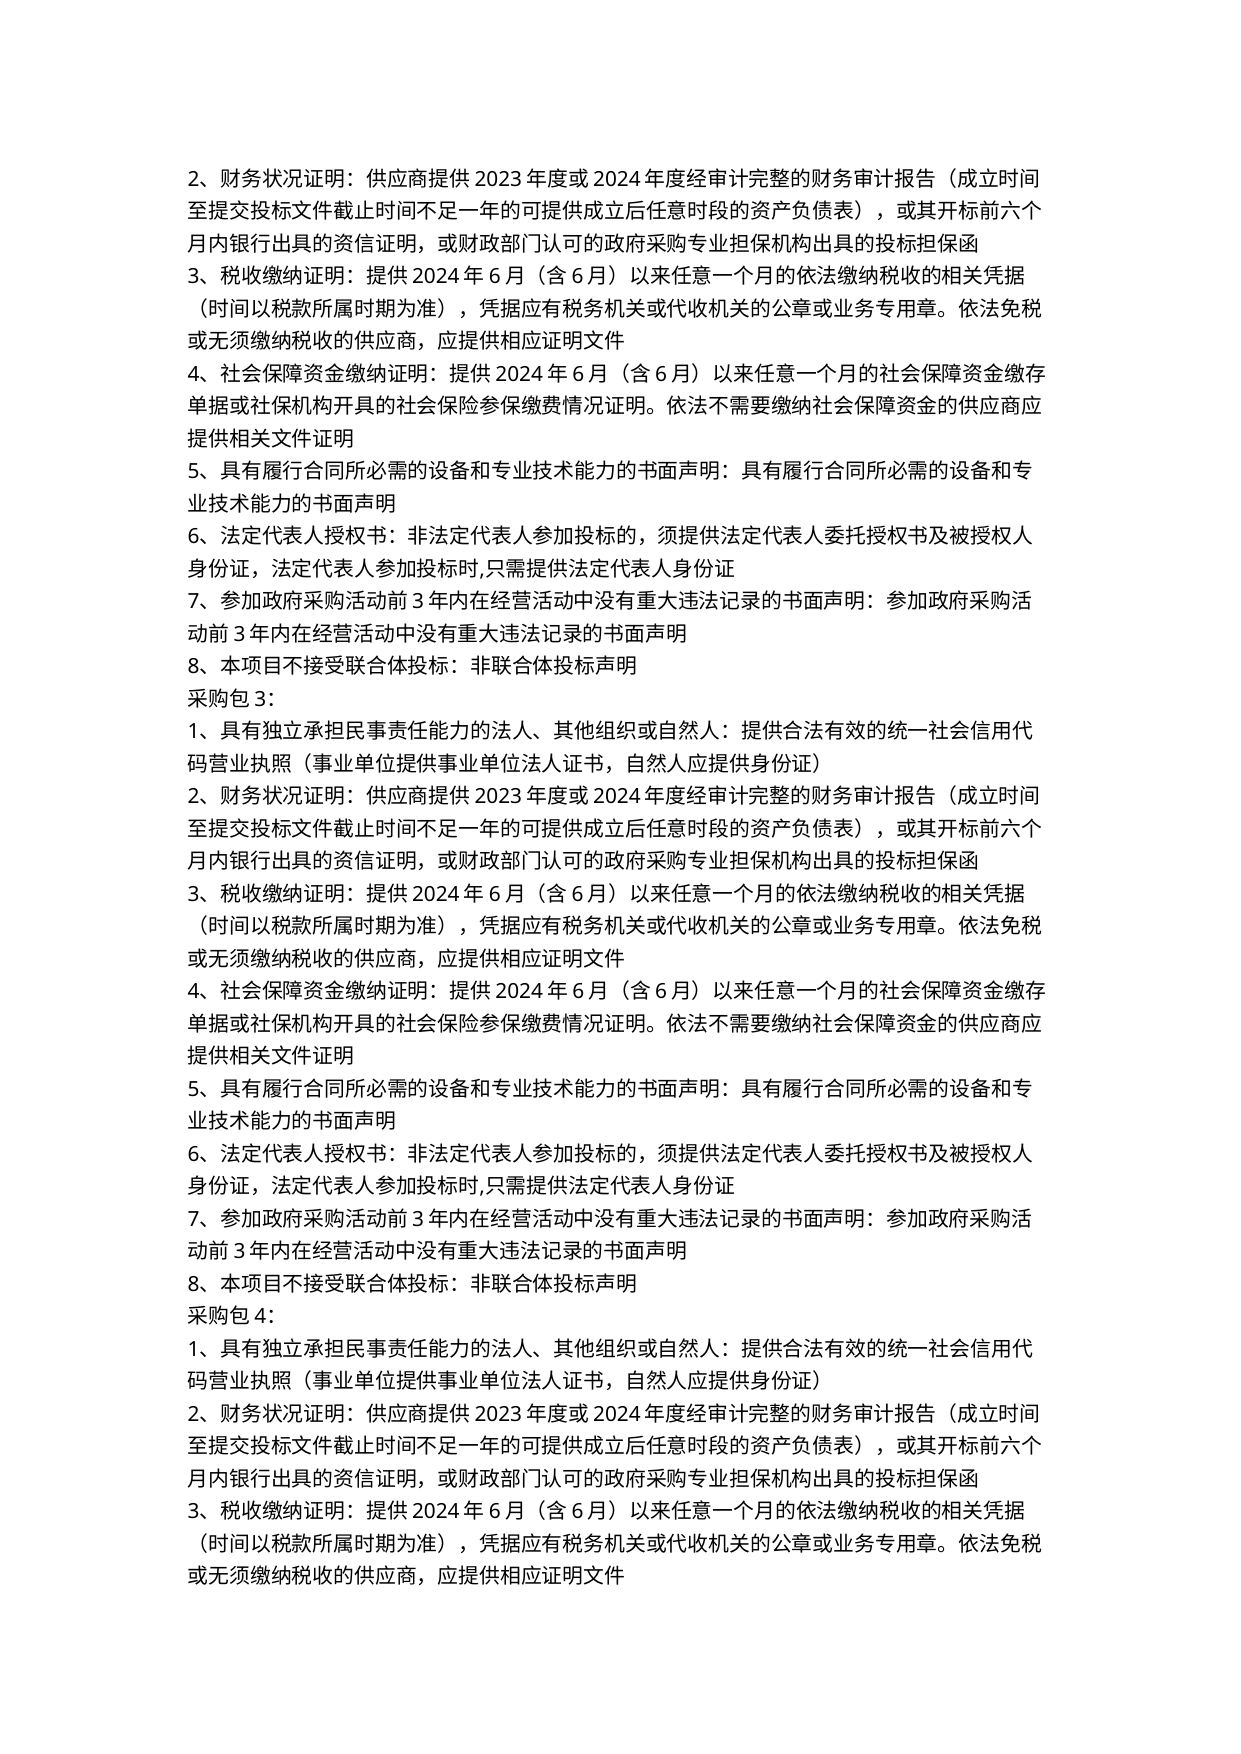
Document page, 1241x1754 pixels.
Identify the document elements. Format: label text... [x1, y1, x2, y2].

text 5、具有履行合同所必需的设备和专业技术能力的书面声明：具有履行合同所必需的设备和专业技术能力的书面声明 [187, 1072, 1053, 1137]
text 7、参加政府采购活动前3年内在经营活动中没有重大违法记录的书面声明：参加政府采购活动前3年内在经营活动中没有重大违法记录的书面声明 [187, 1202, 1053, 1267]
text 6、法定代表人授权书：非法定代表人参加投标的，须提供法定代表人委托授权书及被授权人身份证，法定代表人参加投标时,只需提供法定代表人身份证 [187, 519, 1053, 584]
text 采购包3： [187, 682, 1053, 714]
text 8、本项目不接受联合体投标：非联合体投标声明 [187, 649, 1053, 682]
text 采购包4： [187, 1299, 1053, 1332]
text 5、具有履行合同所必需的设备和专业技术能力的书面声明：具有履行合同所必需的设备和专业技术能力的书面声明 [187, 454, 1053, 519]
text 2、财务状况证明：供应商提供2023年度或2024年度经审计完整的财务审计报告（成立时间至提交投标文件截止时间不足一年的可提供成立后任意时段的资产负债表），或其开标前六个月内银行出具的资信证明，或财政部门认可的政府采购专业担保机构出具的投标担保函 [187, 1397, 1053, 1494]
text 2、财务状况证明：供应商提供2023年度或2024年度经审计完整的财务审计报告（成立时间至提交投标文件截止时间不足一年的可提供成立后任意时段的资产负债表），或其开标前六个月内银行出具的资信证明，或财政部门认可的政府采购专业担保机构出具的投标担保函 [187, 162, 1053, 259]
text 6、法定代表人授权书：非法定代表人参加投标的，须提供法定代表人委托授权书及被授权人身份证，法定代表人参加投标时,只需提供法定代表人身份证 [187, 1137, 1053, 1202]
text 4、社会保障资金缴纳证明：提供2024年6月（含6月）以来任意一个月的社会保障资金缴存单据或社保机构开具的社会保险参保缴费情况证明。依法不需要缴纳社会保障资金的供应商应提供相关文件证明 [187, 357, 1053, 454]
text 1、具有独立承担民事责任能力的法人、其他组织或自然人：提供合法有效的统一社会信用代码营业执照（事业单位提供事业单位法人证书，自然人应提供身份证） [187, 1332, 1053, 1397]
text 3、税收缴纳证明：提供2024年6月（含6月）以来任意一个月的依法缴纳税收的相关凭据（时间以税款所属时期为准），凭据应有税务机关或代收机关的公章或业务专用章。依法免税或无须缴纳税收的供应商，应提供相应证明文件 [187, 877, 1053, 974]
text 3、税收缴纳证明：提供2024年6月（含6月）以来任意一个月的依法缴纳税收的相关凭据（时间以税款所属时期为准），凭据应有税务机关或代收机关的公章或业务专用章。依法免税或无须缴纳税收的供应商，应提供相应证明文件 [187, 259, 1053, 357]
text 4、社会保障资金缴纳证明：提供2024年6月（含6月）以来任意一个月的社会保障资金缴存单据或社保机构开具的社会保险参保缴费情况证明。依法不需要缴纳社会保障资金的供应商应提供相关文件证明 [187, 974, 1053, 1072]
text 3、税收缴纳证明：提供2024年6月（含6月）以来任意一个月的依法缴纳税收的相关凭据（时间以税款所属时期为准），凭据应有税务机关或代收机关的公章或业务专用章。依法免税或无须缴纳税收的供应商，应提供相应证明文件 [187, 1494, 1053, 1592]
text 8、本项目不接受联合体投标：非联合体投标声明 [187, 1267, 1053, 1299]
text 1、具有独立承担民事责任能力的法人、其他组织或自然人：提供合法有效的统一社会信用代码营业执照（事业单位提供事业单位法人证书，自然人应提供身份证） [187, 714, 1053, 779]
text 7、参加政府采购活动前3年内在经营活动中没有重大违法记录的书面声明：参加政府采购活动前3年内在经营活动中没有重大违法记录的书面声明 [187, 584, 1053, 649]
text 2、财务状况证明：供应商提供2023年度或2024年度经审计完整的财务审计报告（成立时间至提交投标文件截止时间不足一年的可提供成立后任意时段的资产负债表），或其开标前六个月内银行出具的资信证明，或财政部门认可的政府采购专业担保机构出具的投标担保函 [187, 779, 1053, 877]
